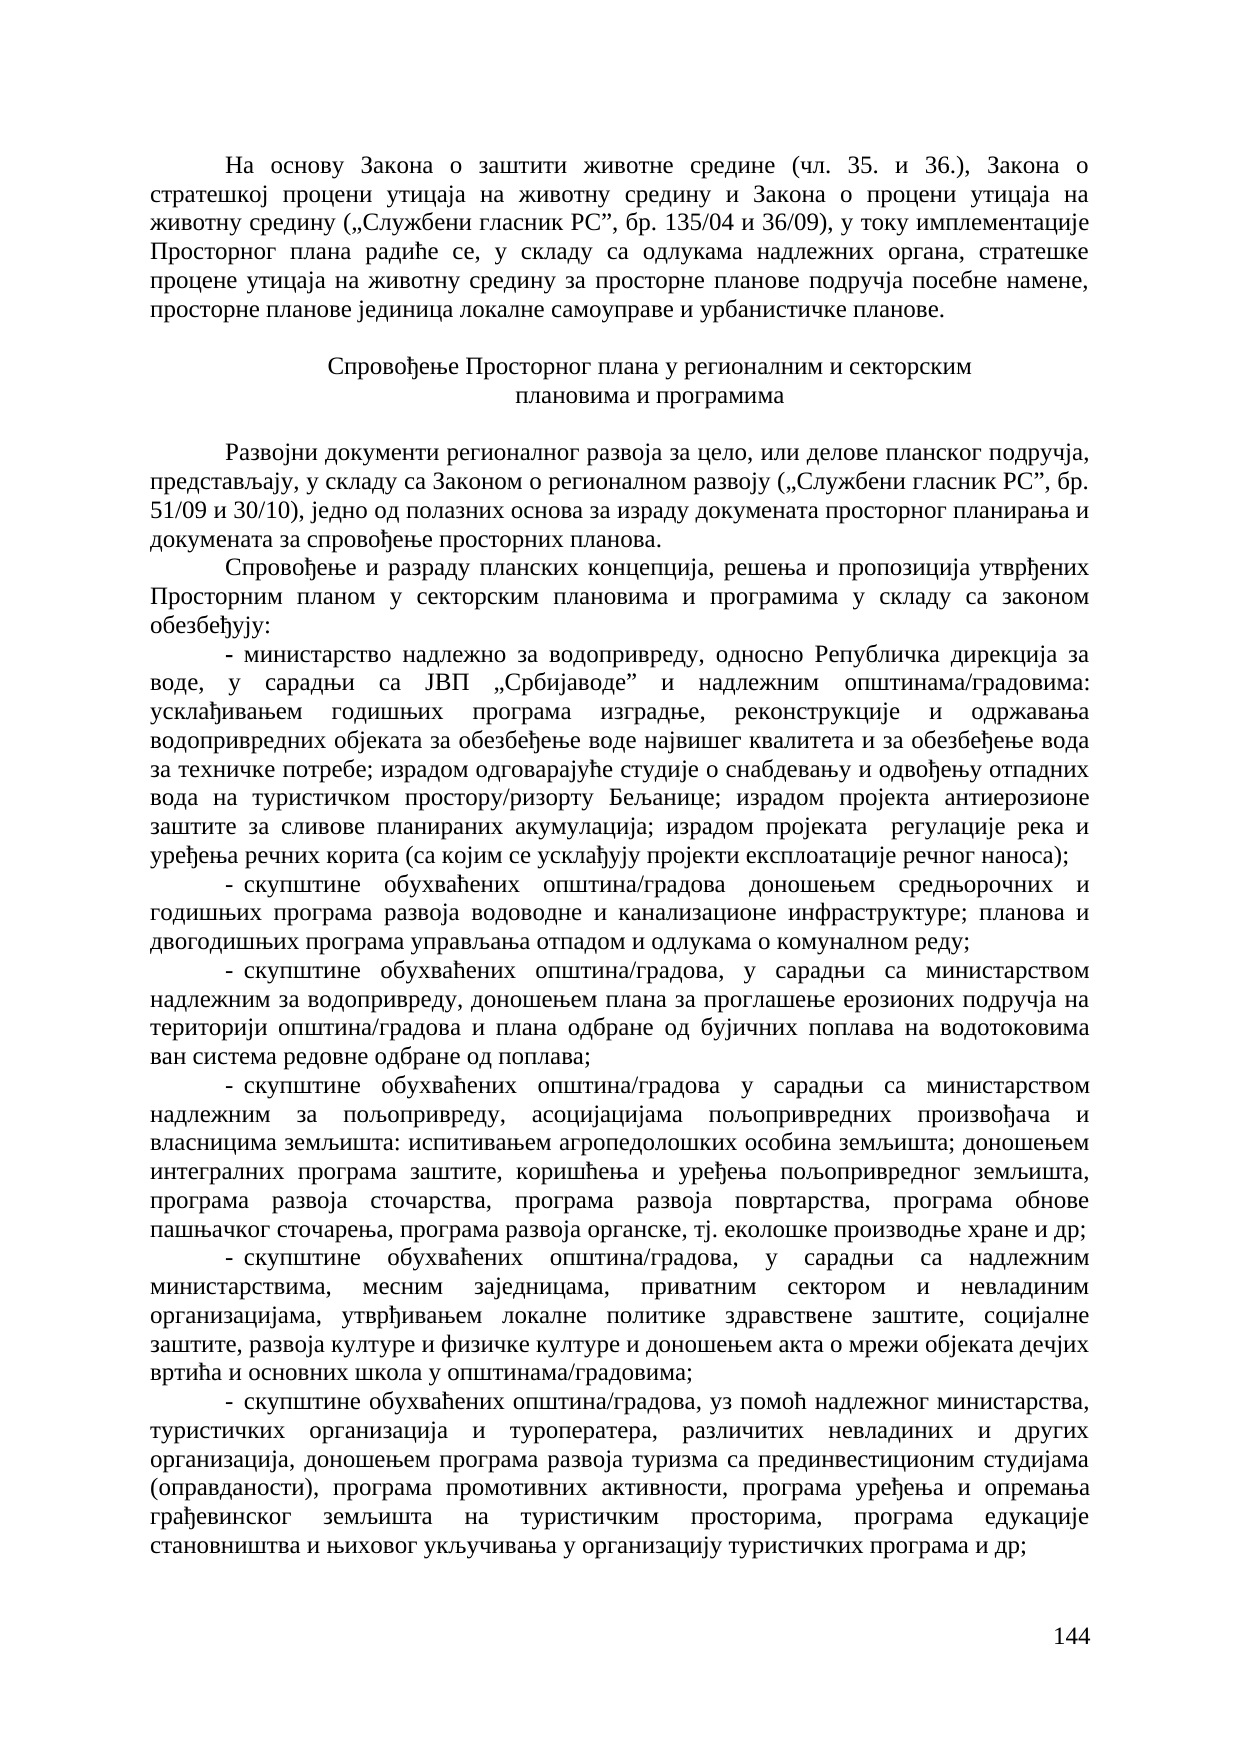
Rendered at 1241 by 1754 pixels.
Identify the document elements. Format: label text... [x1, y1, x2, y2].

list скупштине обухваћених општина/градова, у сарадњи са надлежним министарствима, месним заједницама, приватним сектором и невладиним организацијама, утврђивањем локалне политике здравствене заштите, социјалне заштите, развоја културе и физичке културе и доношењем акта о мрежи објеката дечјих вртића и основних школа у општинама/градовима; [150, 1242, 1090, 1386]
text плановима и програмима [150, 380, 1090, 409]
list министарство надлежно за водопривреду, односно Републичка дирекција за воде, у сарадњи са ЈВП „Србијаводе” и надлежним општинама/градовима: усклађивањем годишњих програма изградње, реконструкције и одржавања водопривредних објеката за обезбеђење воде највишег квалитета и за обезбеђење вода за техничке потребе; израдом одговарајуће студије о снабдевању и одвођењу отпадних вода на туристичком простору/ризорту Бељанице; израдом пројекта антиерозионе заштите за сливове планираних акумулација; израдом пројеката регулације река и уређења речних корита (са којим се усклађују пројекти експлоатације речног наноса); [150, 639, 1090, 869]
text На основу Закона о заштити животне средине (чл. 35. и 36.), Закона о стратешкој процени утицаја на животну средину и Закона о процени утицаја на животну средину („Службени гласник РС”, бр. 135/04 и 36/09), у току имплементације Просторног плана радиће се, у складу са одлукама надлежних органа, стратешке процене утицаја на животну средину за просторне планове подручја посебне намене, просторне планове јединица локалне самоуправе и урбанистичке планове. [150, 150, 1090, 322]
text Спровођење Просторног плана у регионалним и секторским [150, 351, 1090, 380]
text Развојни документи регионалног развоја за цело, или делове планског подручја, представљају, у складу са Законом о регионалном развоју („Службени гласник РС”, бр. 51/09 и 30/10), једно од полазних основа за израду докумената просторног планирања и докумената за спровођење просторних планова. [150, 437, 1090, 552]
list скупштине обухваћених општина/градова доношењем средњорочних и годишњих програма развоја водоводне и канализационе инфраструктуре; планова и двогодишњих програма управљања отпадом и одлукама о комуналном реду; [150, 869, 1090, 955]
list скупштине обухваћених општина/градова, у сарадњи са министарством надлежним за водопривреду, доношењем плана за проглашење ерозионих подручја на територији општина/градова и плана одбране од бујичних поплава на водотоковима ван система редовне одбране од поплава; [150, 955, 1090, 1070]
list скупштине обухваћених општина/градова, уз помоћ надлежног министарства, туристичких организација и туроператера, различитих невладиних и других организација, доношењем програма развоја туризма са прединвестиционим студијама (оправданости), програма промотивних активности, програма уређења и опремања грађевинског земљишта на туристичким просторима, програма едукације становништва и њиховог укључивања у организацију туристичких програма и др; [150, 1386, 1090, 1559]
list скупштине обухваћених општина/градова у сарадњи са министарством надлежним за пољопривреду, асоцијацијама пољопривредних произвођача и власницима земљишта: испитивањем агропедолошких особина земљишта; доношењем интегралних програма заштите, коришћења и уређења пољопривредног земљишта, програма развоја сточарства, програма развоја повртарства, програма обнове пашњачког сточарења, програма развоја органске, тј. еколошке производње хране и др; [150, 1070, 1090, 1242]
text Спровођење и разраду планских концепција, решења и пропозиција утврђених Просторним планом у секторским плановима и програмима у складу са законом обезбеђују: [150, 552, 1090, 639]
